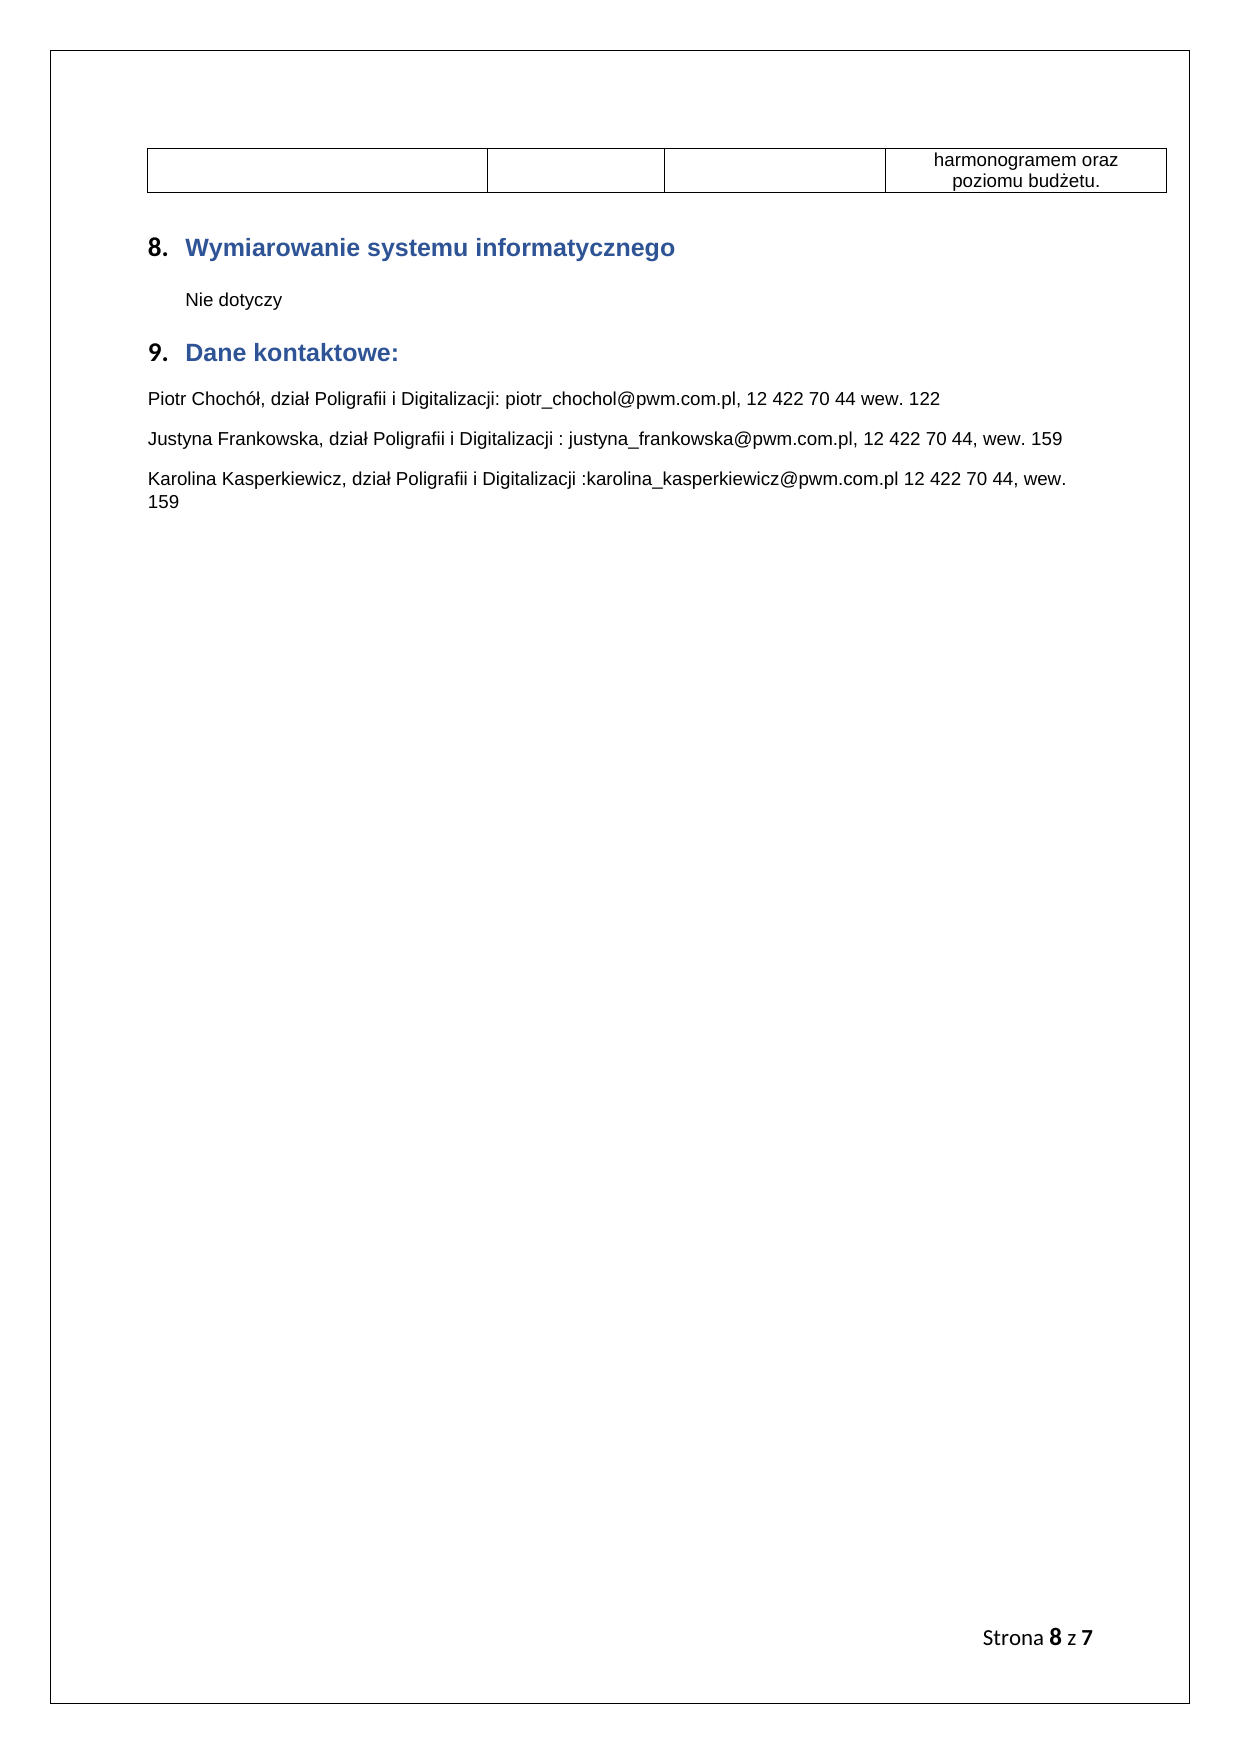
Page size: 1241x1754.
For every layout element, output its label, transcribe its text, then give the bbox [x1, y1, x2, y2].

list Wymiarowanie systemu informatycznego [148, 230, 1093, 263]
text Justyna Frankowska, dział Poligrafii i Digitalizacji : justyna_frankowska@pwm.com.pl, 12 422 70 44, wew. 159 [148, 428, 1093, 449]
table_cell Duża [488, 149, 664, 192]
list Dane kontaktowe: [148, 336, 1093, 368]
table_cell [886, 149, 1166, 192]
table_cell Niskie [665, 149, 885, 192]
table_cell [148, 149, 487, 192]
text Piotr Chochół, dział Poligrafii i Digitalizacji: piotr_chochol@pwm.com.pl, 12 422 70 44 wew. 122 [148, 388, 1093, 409]
text Karolina Kasperkiewicz, dział Poligrafii i Digitalizacji :karolina_kasperkiewicz@pwm.com.pl 12 422 70 44, wew. 159 [148, 468, 1093, 512]
list Nie dotyczy [185, 289, 1093, 311]
